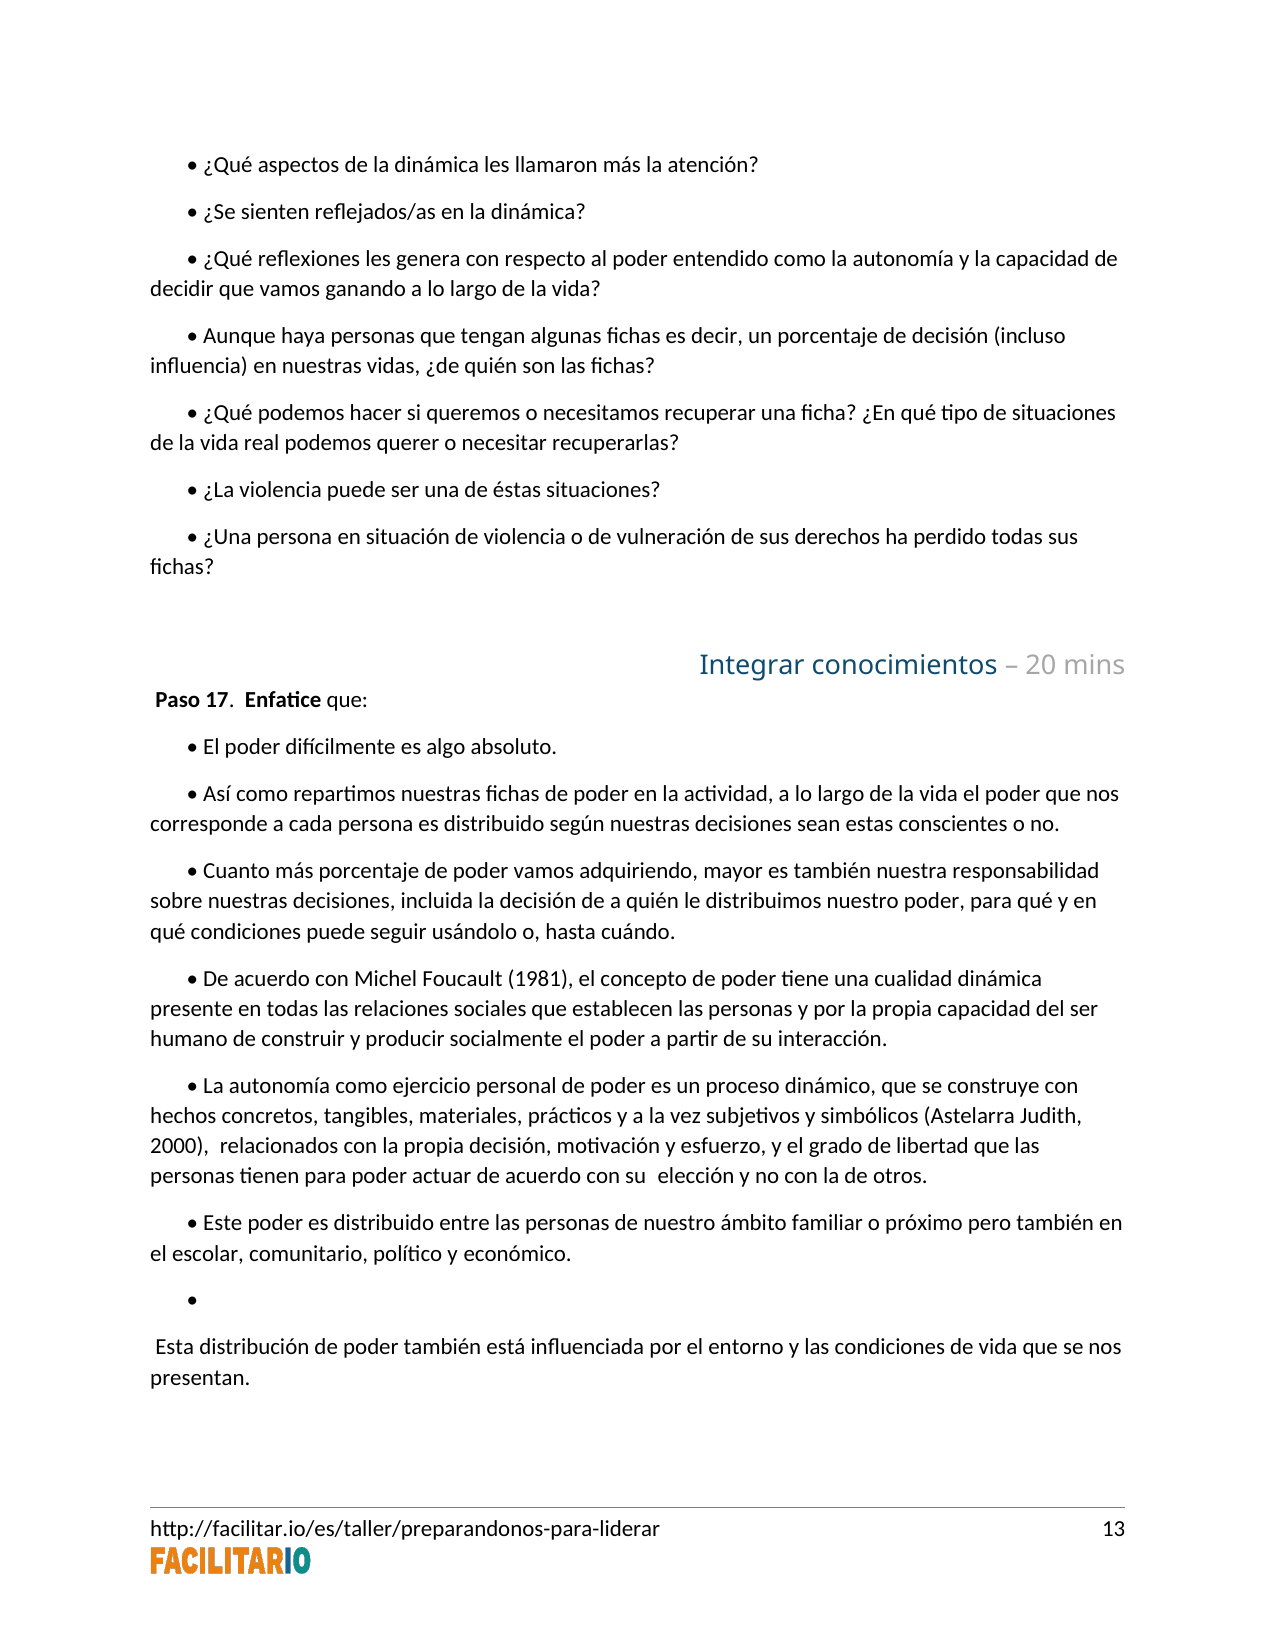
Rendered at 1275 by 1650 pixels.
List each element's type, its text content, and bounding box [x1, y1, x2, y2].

text • ¿Qué podemos hacer si queremos o necesitamos recuperar una ficha? ¿En qué tipo de situaciones de la vida real podemos querer o necesitar recuperarlas? [150, 398, 1125, 456]
text • ¿Una persona en situación de violencia o de vulneración de sus derechos ha perdido todas sus fichas? [150, 522, 1125, 580]
text • ¿Qué aspectos de la dinámica les llamaron más la atención? [150, 150, 1125, 178]
subtitle Integrar conocimientos – 20 mins [150, 646, 1125, 683]
text Paso 17. Enfatice que: [150, 686, 1125, 714]
text • ¿Se sienten reflejados/as en la dinámica? [150, 197, 1125, 225]
text • ¿Qué reflexiones les genera con respecto al poder entendido como la autonomía y la capacidad de decidir que vamos ganando a lo largo de la vida? [150, 244, 1125, 302]
text • Así como repartimos nuestras fichas de poder en la actividad, a lo largo de la vida el poder que nos corresponde a cada persona es distribuido según nuestras decisiones sean estas conscientes o no. [150, 779, 1125, 838]
text • Aunque haya personas que tengan algunas fichas es decir, un porcentaje de decisión (incluso influencia) en nuestras vidas, ¿de quién son las fichas? [150, 321, 1125, 379]
text • ¿La violencia puede ser una de éstas situaciones? [150, 475, 1125, 503]
text • [150, 1286, 1125, 1314]
text Esta distribución de poder también está influenciada por el entorno y las condiciones de vida que se nos presentan. [150, 1332, 1125, 1391]
text • Cuanto más porcentaje de poder vamos adquiriendo, mayor es también nuestra responsabilidad sobre nuestras decisiones, incluida la decisión de a quién le distribuimos nuestro poder, para qué y en qué condiciones puede seguir usándolo o, hasta cuándo. [150, 856, 1125, 945]
picture [145, 1544, 315, 1576]
text • La autonomía como ejercicio personal de poder es un proceso dinámico, que se construye con hechos concretos, tangibles, materiales, prácticos y a la vez subjetivos y simbólicos (Astelarra Judith, 2000), relacionados con la propia decisión, motivación y esfuerzo, y el grado de libertad que las personas tienen para poder actuar de acuerdo con su elección y no con la de otros. [150, 1071, 1125, 1190]
text • El poder difícilmente es algo absoluto. [150, 732, 1125, 761]
text • De acuerdo con Michel Foucault (1981), el concepto de poder tiene una cualidad dinámica presente en todas las relaciones sociales que establecen las personas y por la propia capacidad del ser humano de construir y producir socialmente el poder a partir de su interacción. [150, 964, 1125, 1052]
text • Este poder es distribuido entre las personas de nuestro ámbito familiar o próximo pero también en el escolar, comunitario, político y económico. [150, 1208, 1125, 1267]
